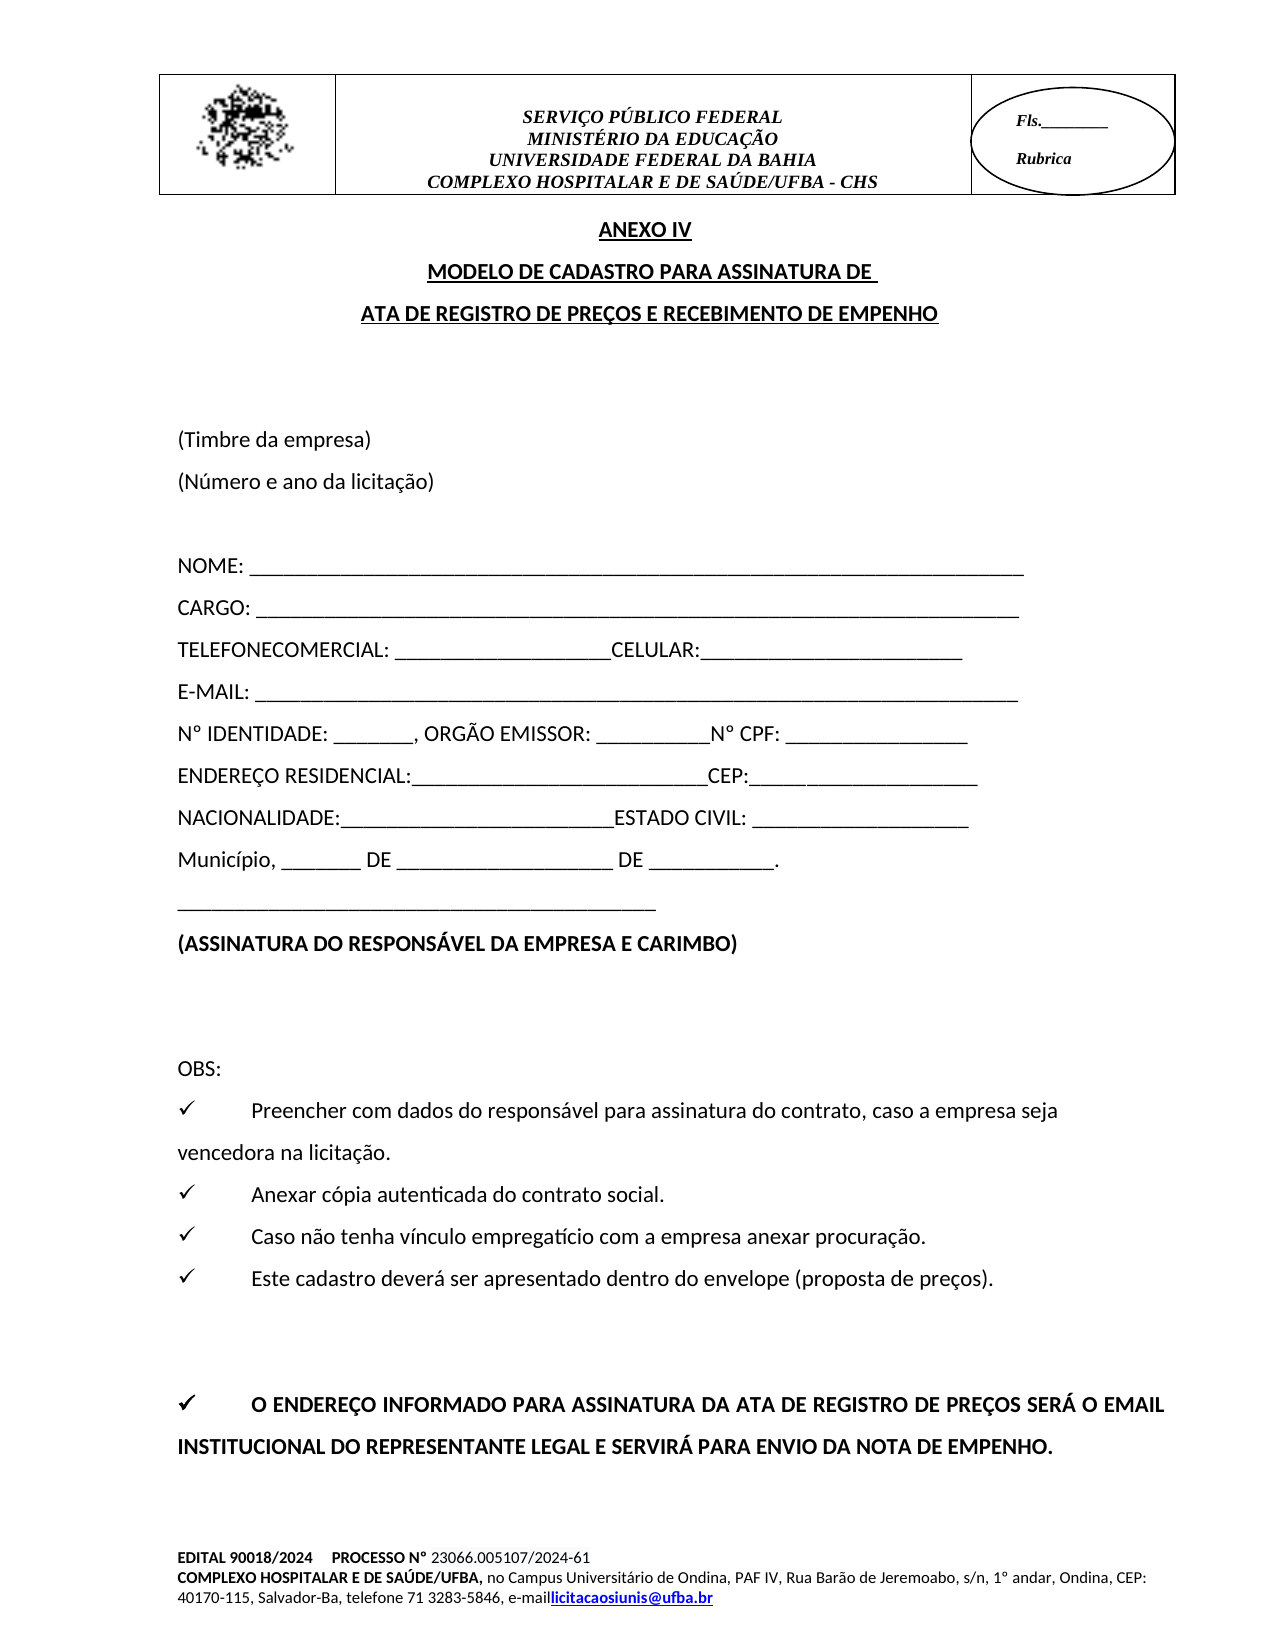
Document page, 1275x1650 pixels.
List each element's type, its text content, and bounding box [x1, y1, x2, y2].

text NACIONALIDADE:________________________ESTADO CIVIL: ___________________ [177, 803, 1157, 831]
list Caso não tenha vínculo empregatício com a empresa anexar procuração. [177, 1222, 1157, 1251]
text ENDEREÇO RESIDENCIAL:__________________________CEP:____________________ [177, 761, 1157, 789]
text ANEXO IV [133, 215, 1157, 243]
text (Timbre da empresa) [177, 425, 1157, 453]
text ATA DE REGISTRO DE PREÇOS E RECEBIMENTO DE EMPENHO [133, 299, 1166, 327]
list Anexar cópia autenticada do contrato social. [177, 1181, 1157, 1208]
list Preencher com dados do responsável para assinatura do contrato, caso a empresa seja vencedora na licitação. [177, 1097, 1157, 1167]
text __________________________________________ [177, 887, 1157, 915]
text OBS: [177, 1054, 1157, 1083]
text CARGO: ___________________________________________________________________ [177, 593, 1157, 621]
text MODELO DE CADASTRO PARA ASSINATURA DE [133, 257, 1166, 285]
text NOME: ____________________________________________________________________ [177, 551, 1157, 579]
text Nº IDENTIDADE: _______, ORGÃO EMISSOR: __________Nº CPF: ________________ [177, 719, 1157, 747]
list Este cadastro deverá ser apresentado dentro do envelope (proposta de preços). [177, 1264, 1157, 1292]
text (ASSINATURA DO RESPONSÁVEL DA EMPRESA E CARIMBO) [177, 929, 1157, 957]
text (Número e ano da licitação) [177, 467, 1157, 495]
text Município, _______ DE ___________________ DE ___________. [177, 845, 1157, 873]
list O ENDEREÇO INFORMADO PARA ASSINATURA DA ATA DE REGISTRO DE PREÇOS SERÁ O EMAIL INSTITUCIONAL DO REPRESENTANTE LEGAL E SERVIRÁ PARA ENVIO DA NOTA DE EMPENHO. [177, 1390, 1166, 1460]
text E-MAIL: ___________________________________________________________________ [177, 677, 1157, 705]
text TELEFONECOMERCIAL: ___________________CELULAR:_______________________ [177, 635, 1157, 663]
